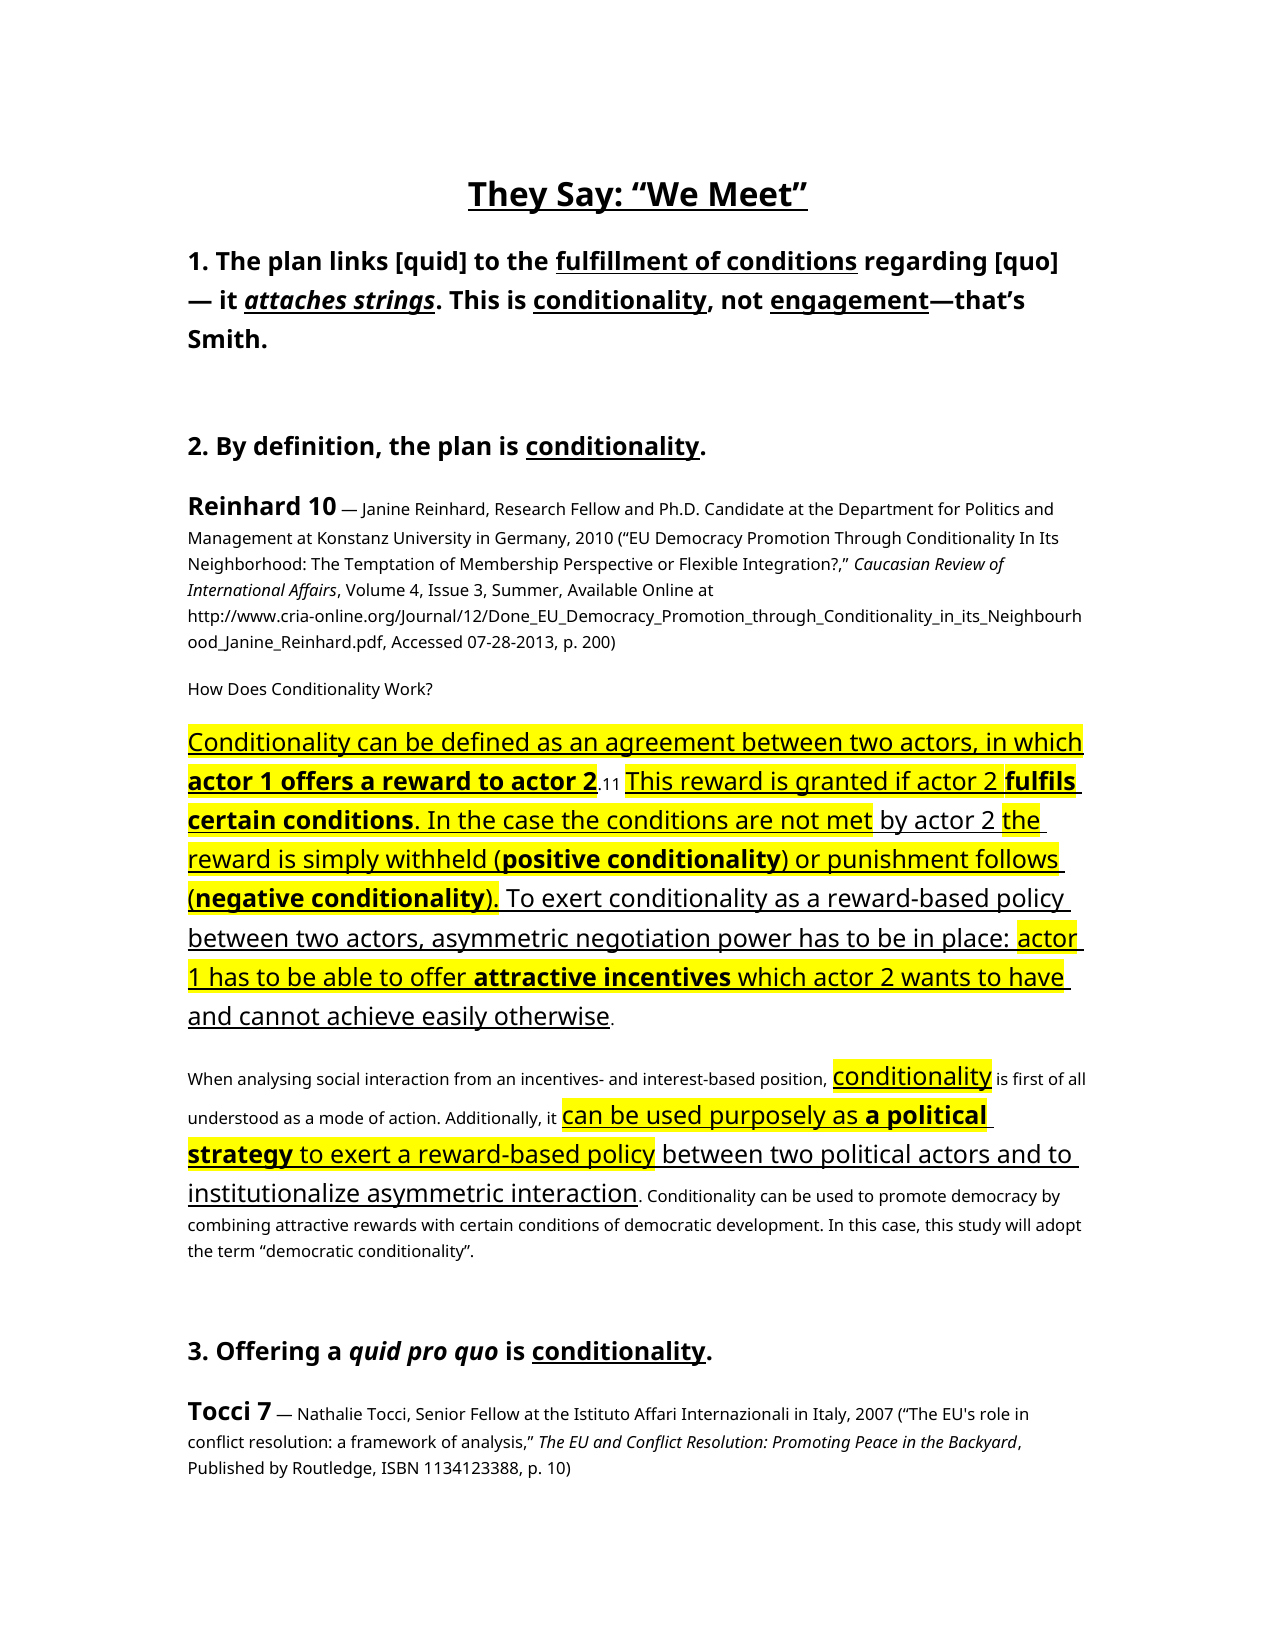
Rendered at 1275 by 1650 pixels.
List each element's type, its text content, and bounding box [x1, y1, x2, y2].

subtitle 2. By definition, the plan is conditionality. [187, 429, 1087, 463]
text Tocci 7 — Nathalie Tocci, Senior Fellow at the Istituto Affari Internazionali in Italy, 2007 (“The EU's role in conflict resolution: a framework of analysis,” The EU and Conflict Resolution: Promoting Peace in the Backyard, Published by Routledge, ISBN 1134123388, p. 10) [187, 1393, 1087, 1479]
text How Does Conditionality Work? [187, 677, 1087, 700]
text Conditionality can be defined as an agreement between two actors, in which actor 1 offers a reward to actor 2.11 This reward is granted if actor 2 fulfils certain conditions. In the case the conditions are not met by actor 2 the reward is simply withheld (positive conditionality) or punishment follows (negative conditionality). To exert conditionality as a reward-based policy between two actors, asymmetric negotiation power has to be in place: actor 1 has to be able to offer attractive incentives which actor 2 wants to have and cannot achieve easily otherwise. [187, 724, 1087, 1033]
subtitle They Say: “We Meet” [187, 171, 1087, 216]
text When analysing social interaction from an incentives- and interest-based position, conditionality is first of all understood as a mode of action. Additionally, it can be used purposely as a political strategy to exert a reward-based policy between two political actors and to institutionalize asymmetric interaction. Conditionality can be used to promote democracy by combining attractive rewards with certain conditions of democratic development. In this case, this study will adopt the term “democratic conditionality”. [187, 1058, 1087, 1262]
subtitle 1. The plan links [quid] to the fulfillment of conditions regarding [quo] — it attaches strings. This is conditionality, not engagement—that’s Smith. [187, 244, 1087, 356]
text Reinhard 10 — Janine Reinhard, Research Fellow and Ph.D. Candidate at the Department for Politics and Management at Konstanz University in Germany, 2010 (“EU Democracy Promotion Through Conditionality In Its Neighborhood: The Temptation of Membership Perspective or Flexible Integration?,” Caucasian Review of International Affairs, Volume 4, Issue 3, Summer, Available Online at http://www.cria-online.org/Journal/12/Done_EU_Democracy_Promotion_through_Conditionality_in_its_Neighbourhood_Janine_Reinhard.pdf, Accessed 07-28-2013, p. 200) [187, 489, 1087, 653]
subtitle 3. Offering a quid pro quo is conditionality. [187, 1333, 1087, 1367]
